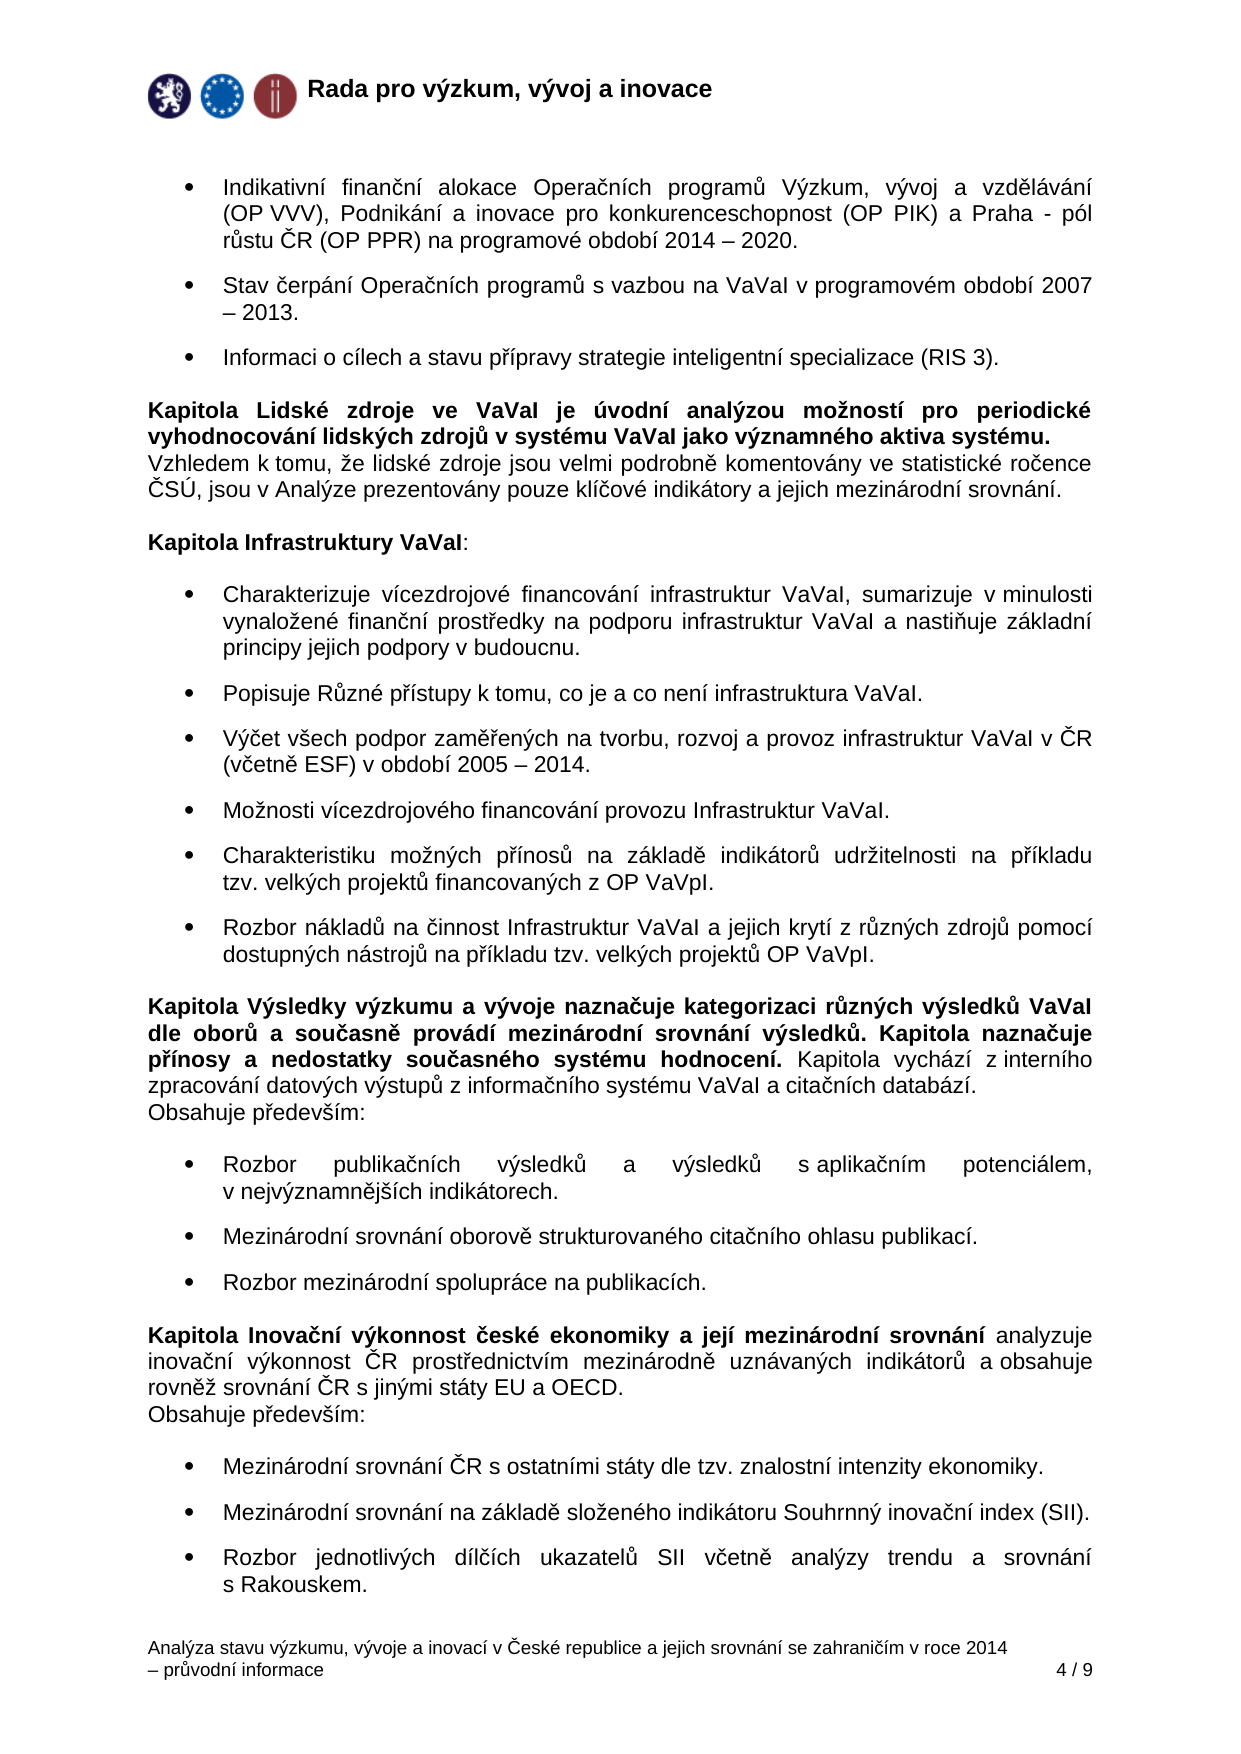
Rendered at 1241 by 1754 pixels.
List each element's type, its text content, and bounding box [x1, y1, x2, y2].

list Možnosti vícezdrojového financování provozu Infrastruktur VaVaI. [185, 797, 1093, 823]
list Výčet všech podpor zaměřených na tvorbu, rozvoj a provoz infrastruktur VaVaI v ČR (včetně ESF) v období 2005 – 2014. [185, 725, 1093, 778]
list Obsahuje především: [148, 1401, 1093, 1427]
list Kapitola Infrastruktury VaVaI: [148, 528, 1093, 555]
list Rozbor jednotlivých dílčích ukazatelů SII včetně analýzy trendu a srovnání s Rakouskem. [185, 1544, 1093, 1597]
picture [147, 73, 298, 120]
list Informaci o cílech a stavu přípravy strategie inteligentní specializace (RIS 3). [185, 344, 1093, 370]
list Stav čerpání Operačních programů s vazbou na VaVaI v programovém období 2007 – 2013. [185, 272, 1093, 325]
list Mezinárodní srovnání ČR s ostatními státy dle tzv. znalostní intenzity ekonomiky. [185, 1453, 1093, 1480]
list Kapitola Výsledky výzkumu a vývoje naznačuje kategorizaci různých výsledků VaVaI dle oborů a současně provádí mezinárodní srovnání výsledků. Kapitola naznačuje přínosy a nedostatky současného systému hodnocení. Kapitola vychází z interního zpracování datových výstupů z informačního systému VaVaI a citačních databází. [148, 993, 1093, 1099]
list Charakterizuje vícezdrojové financování infrastruktur VaVaI, sumarizuje v minulosti vynaložené finanční prostředky na podporu infrastruktur VaVaI a nastiňuje základní principy jejich podpory v budoucnu. [185, 581, 1093, 660]
list Obsahuje především: [148, 1099, 1093, 1125]
list Kapitola Inovační výkonnost české ekonomiky a její mezinárodní srovnání analyzuje inovační výkonnost ČR prostřednictvím mezinárodně uznávaných indikátorů a obsahuje rovněž srovnání ČR s jinými státy EU a OECD. [148, 1322, 1093, 1401]
list Rozbor nákladů na činnost Infrastruktur VaVaI a jejich krytí z různých zdrojů pomocí dostupných nástrojů na příkladu tzv. velkých projektů OP VaVpI. [185, 914, 1093, 967]
list Mezinárodní srovnání oborově strukturovaného citačního ohlasu publikací. [185, 1223, 1093, 1250]
list Indikativní finanční alokace Operačních programů Výzkum, vývoj a vzdělávání (OP VVV), Podnikání a inovace pro konkurenceschopnost (OP PIK) a Praha - pól růstu ČR (OP PPR) na programové období 2014 – 2020. [185, 174, 1093, 253]
list Rozbor mezinárodní spolupráce na publikacích. [185, 1269, 1093, 1295]
list Vzhledem k tomu, že lidské zdroje jsou velmi podrobně komentovány ve statistické ročence ČSÚ, jsou v Analýze prezentovány pouze klíčové indikátory a jejich mezinárodní srovnání. [148, 449, 1093, 502]
list Popisuje Různé přístupy k tomu, co je a co není infrastruktura VaVaI. [185, 679, 1093, 706]
list Kapitola Lidské zdroje ve VaVaI je úvodní analýzou možností pro periodické vyhodnocování lidských zdrojů v systému VaVaI jako významného aktiva systému. [148, 397, 1093, 449]
list Mezinárodní srovnání na základě složeného indikátoru Souhrnný inovační index (SII). [185, 1499, 1093, 1525]
list Charakteristiku možných přínosů na základě indikátorů udržitelnosti na příkladu tzv. velkých projektů financovaných z OP VaVpI. [185, 842, 1093, 895]
list Rozbor publikačních výsledků a výsledků s aplikačním potenciálem, v nejvýznamnějších indikátorech. [185, 1151, 1093, 1204]
